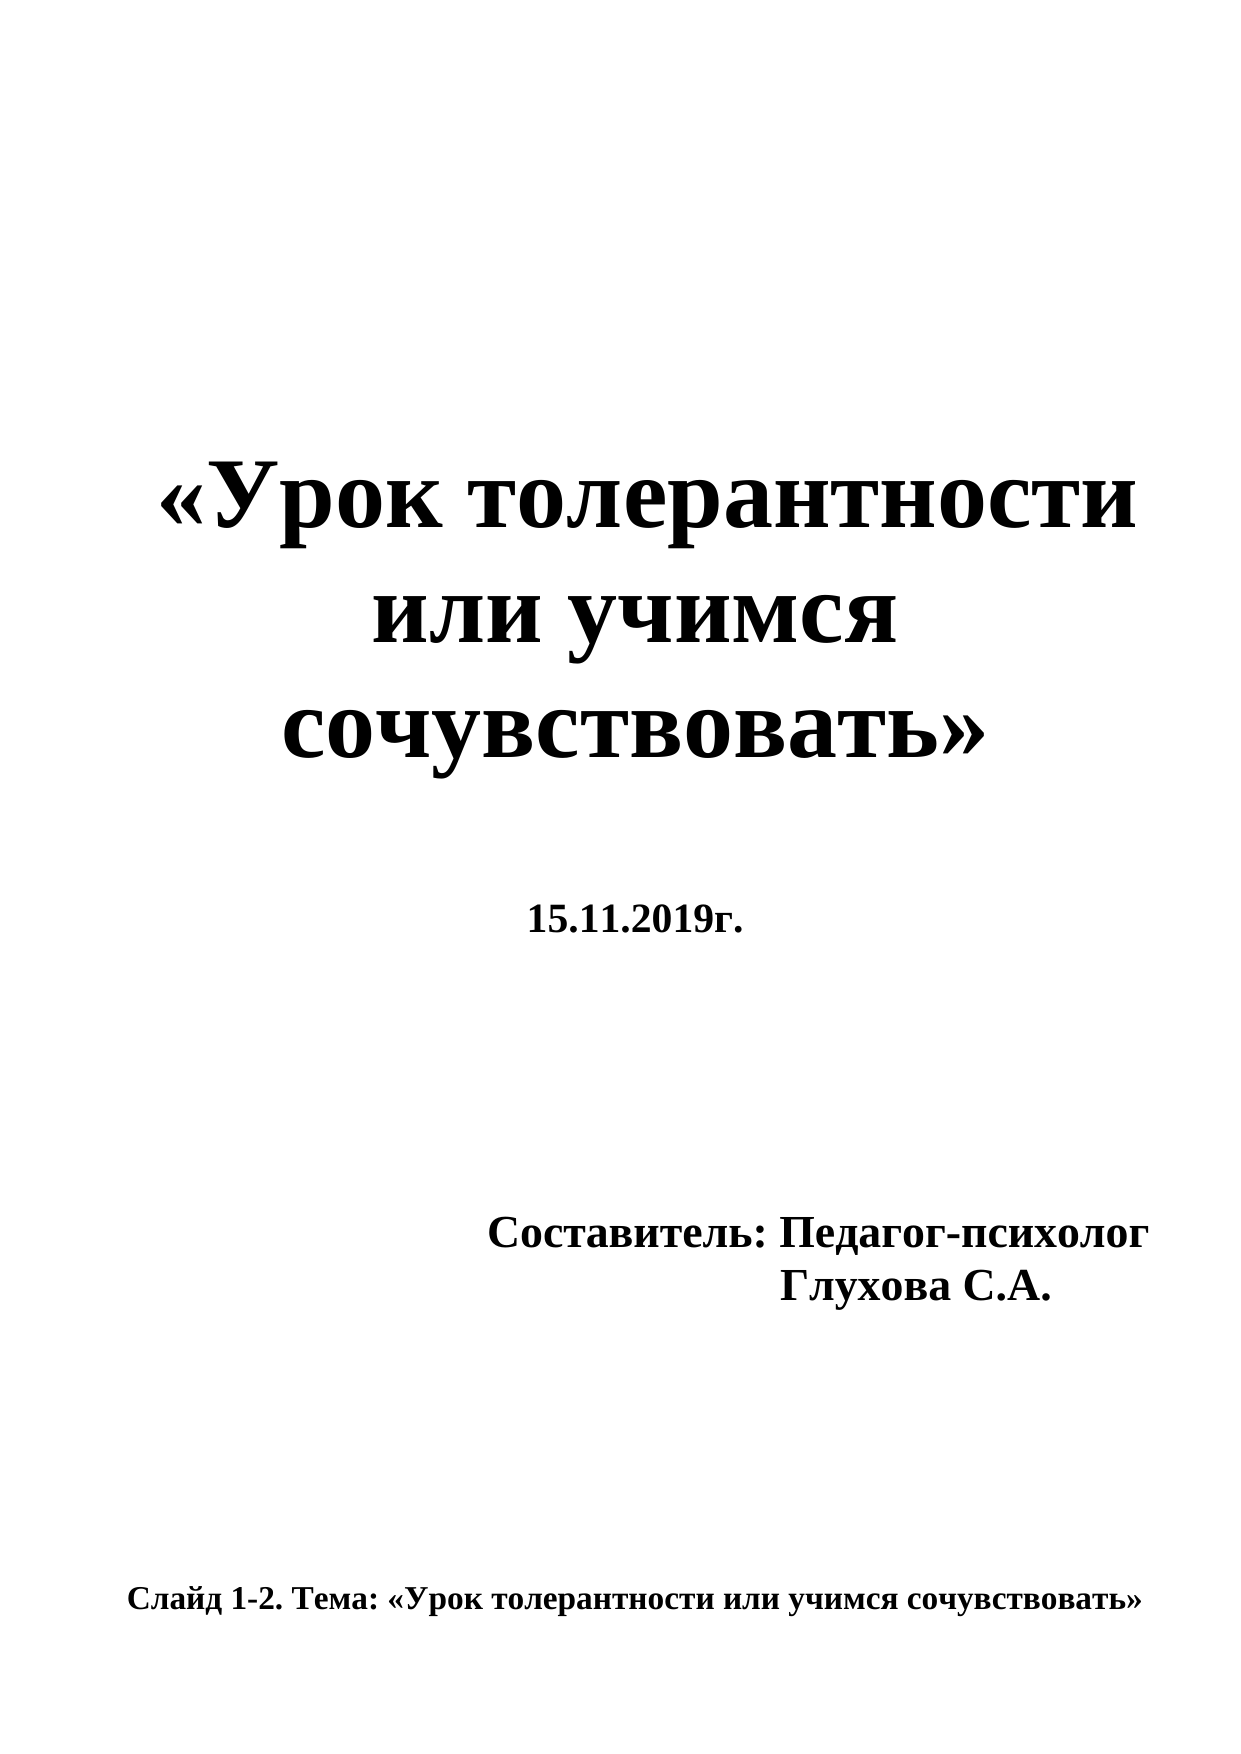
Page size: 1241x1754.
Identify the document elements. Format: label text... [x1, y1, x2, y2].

text 15.11.2019г. [118, 894, 1152, 942]
text «Урок толерантности или учимся сочувствовать» [118, 434, 1152, 779]
text Составитель: Педагог-психолог [118, 1204, 1152, 1257]
text Слайд 1-2. Тема: «Урок толерантности или учимся сочувствовать» [118, 1578, 1152, 1616]
text Глухова С.А. [118, 1257, 1152, 1310]
